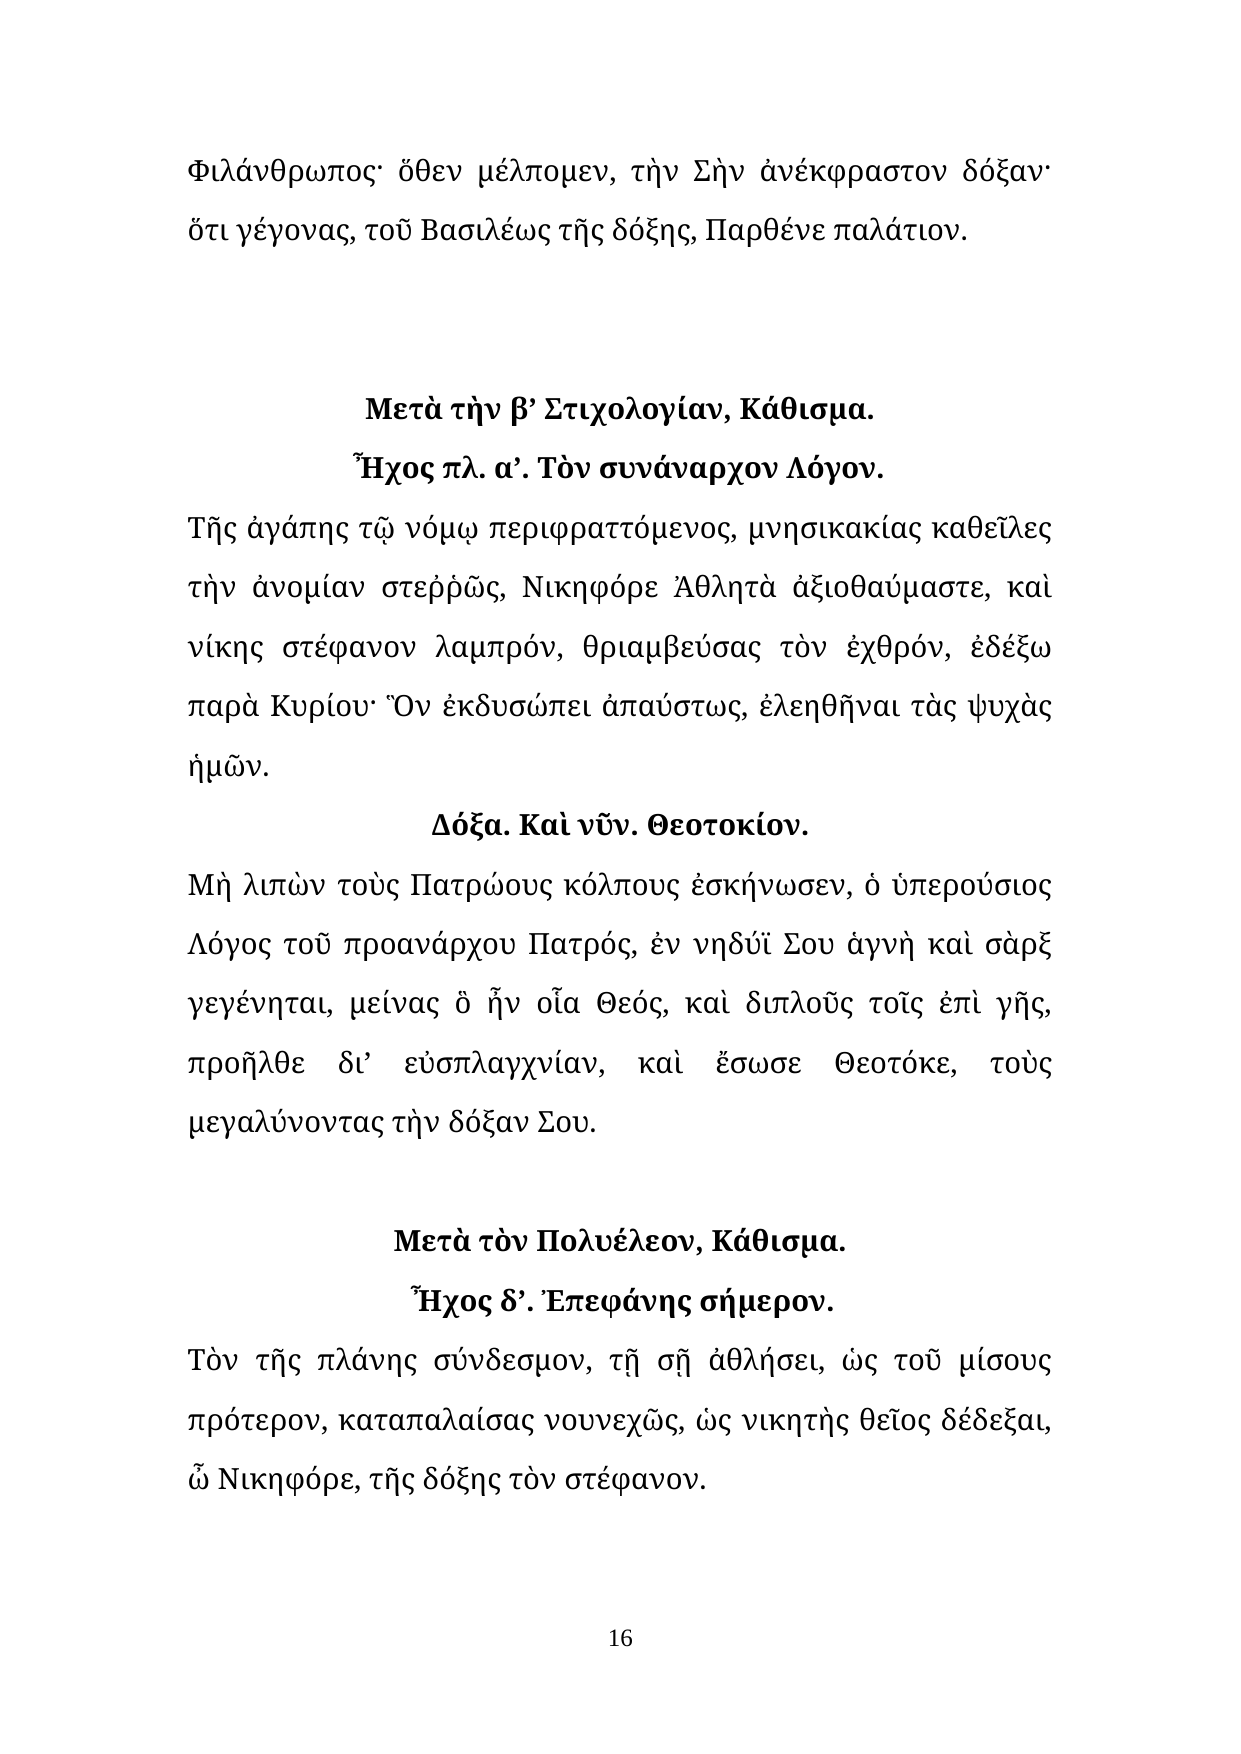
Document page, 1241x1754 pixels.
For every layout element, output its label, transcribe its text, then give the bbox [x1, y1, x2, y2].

text Δόξα. Καὶ νῦν. Θεοτοκίον. [187, 804, 1053, 844]
text Μετὰ τὴν β’ Στιχολογίαν, Κάθισμα. [187, 388, 1053, 428]
text Ἦχος πλ. α’. Τὸν συνάναρχον Λόγον. [187, 447, 1053, 487]
text Μετὰ τὸν Πολυέλεον, Κάθισμα. [187, 1221, 1053, 1260]
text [187, 150, 1053, 249]
text Ἦχος δ’. Ἐπεφάνης σήμερον. [187, 1280, 1053, 1320]
text Μὴ λιπὼν τοὺς Πατρώους κόλπους ἐσκήνωσεν, ὁ ὑπερούσιος Λόγος τοῦ προανάρχου Πατρός, ἐν νηδύϊ Σου ἁγνὴ καὶ σὰρξ γεγένηται, μείνας ὃ ἦν οἷα Θεός, καὶ διπλοῦς τοῖς ἐπὶ γῆς, προῆλθε δι’ εὐσπλαγχνίαν, καὶ ἔσωσε Θεοτόκε, τοὺς μεγαλύνοντας τὴν δόξαν Σου. [187, 864, 1053, 1141]
text Τὸν τῆς πλάνης σύνδεσμον, τῇ σῇ ἀθλήσει, ὡς τοῦ μίσους πρότερον, καταπαλαίσας νουνεχῶς, ὡς νικητὴς θεῖος δέδεξαι, ὦ Νικηφόρε, τῆς δόξης τὸν στέφανον. [187, 1339, 1053, 1498]
text Τῆς ἀγάπης τῷ νόμῳ περιφραττόμενος, μνησικακίας καθεῖλες τὴν ἀνομίαν στεῤῥῶς, Νικηφόρε Ἀθλητὰ ἀξιοθαύμαστε, καὶ νίκης στέφανον λαμπρόν, θριαμβεύσας τὸν ἐχθρόν, ἐδέξω παρὰ Κυρίου· Ὃν ἐκδυσώπει ἀπαύστως, ἐλεηθῆναι τὰς ψυχὰς ἡμῶν. [187, 507, 1053, 784]
